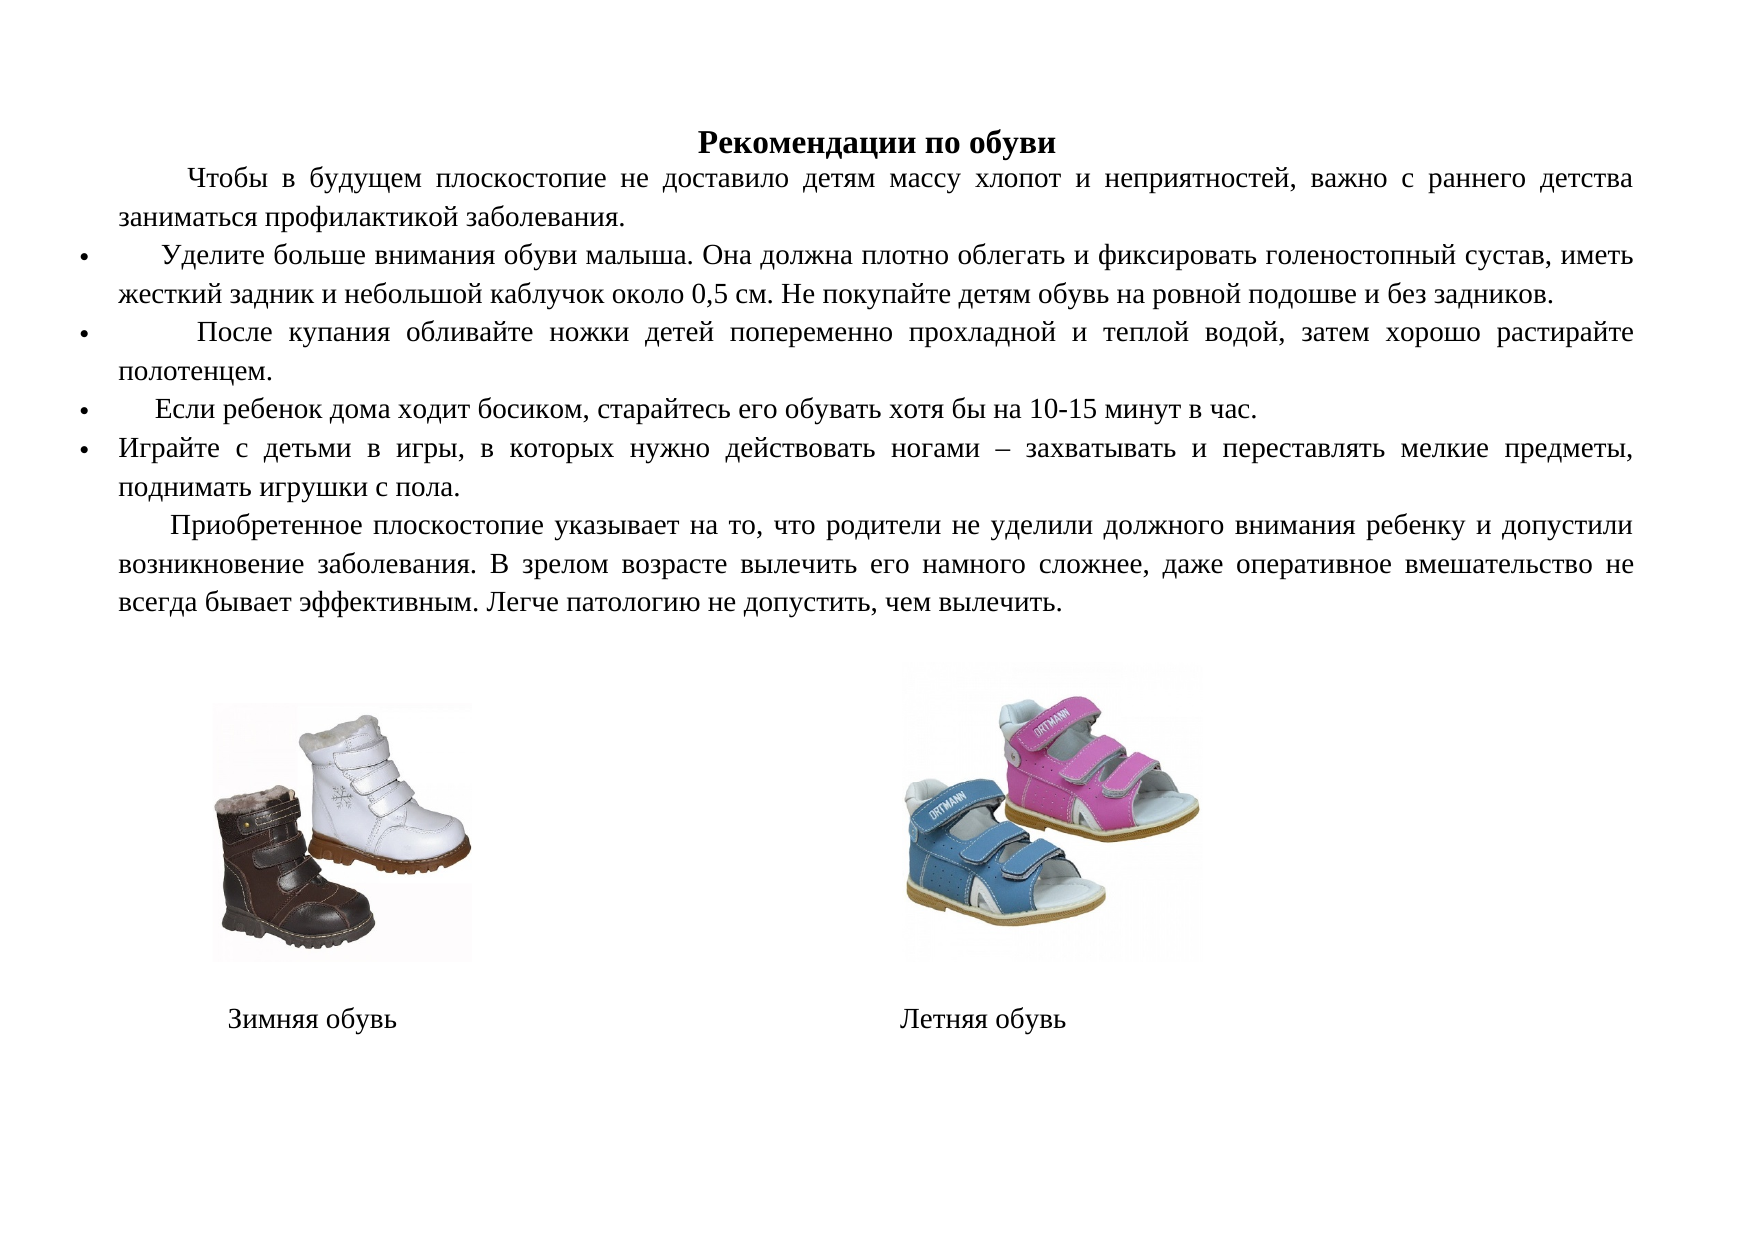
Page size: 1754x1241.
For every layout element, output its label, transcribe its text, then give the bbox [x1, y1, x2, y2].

text Приобретенное плоскостопие указывает на то, что родители не уделили должного внимания ребенку и допустили возникновение заболевания. В зрелом возрасте вылечить его намного сложнее, даже оперативное вмешательство не всегда бывает эффективным. Легче патологию не допустить, чем вылечить. [118, 507, 1636, 618]
list После купания обливайте ножки детей попеременно прохладной и теплой водой, затем хорошо растирайте полотенцем. [81, 314, 1636, 387]
picture [902, 662, 1203, 962]
list Уделите больше внимания обуви малыша. Она должна плотно облегать и фиксировать голеностопный сустав, иметь жесткий задник и небольшой каблучок около 0,5 см. Не покупайте детям обувь на ровной подошве и без задников. [81, 237, 1636, 309]
list Играйте с детьми в игры, в которых нужно действовать ногами – захватывать и переставлять мелкие предметы, поднимать игрушки с пола. [81, 430, 1636, 502]
text Чтобы в будущем плоскостопие не доставило детям массу хлопот и неприятностей, важно с раннего детства заниматься профилактикой заболевания. [118, 160, 1636, 232]
list Если ребенок дома ходит босиком, старайтесь его обувать хотя бы на 10-15 минут в час. [81, 392, 1636, 425]
text Рекомендации по обуви [118, 122, 1636, 160]
picture [212, 703, 472, 962]
text Зимняя обувь Летняя обувь [118, 1001, 1636, 1034]
